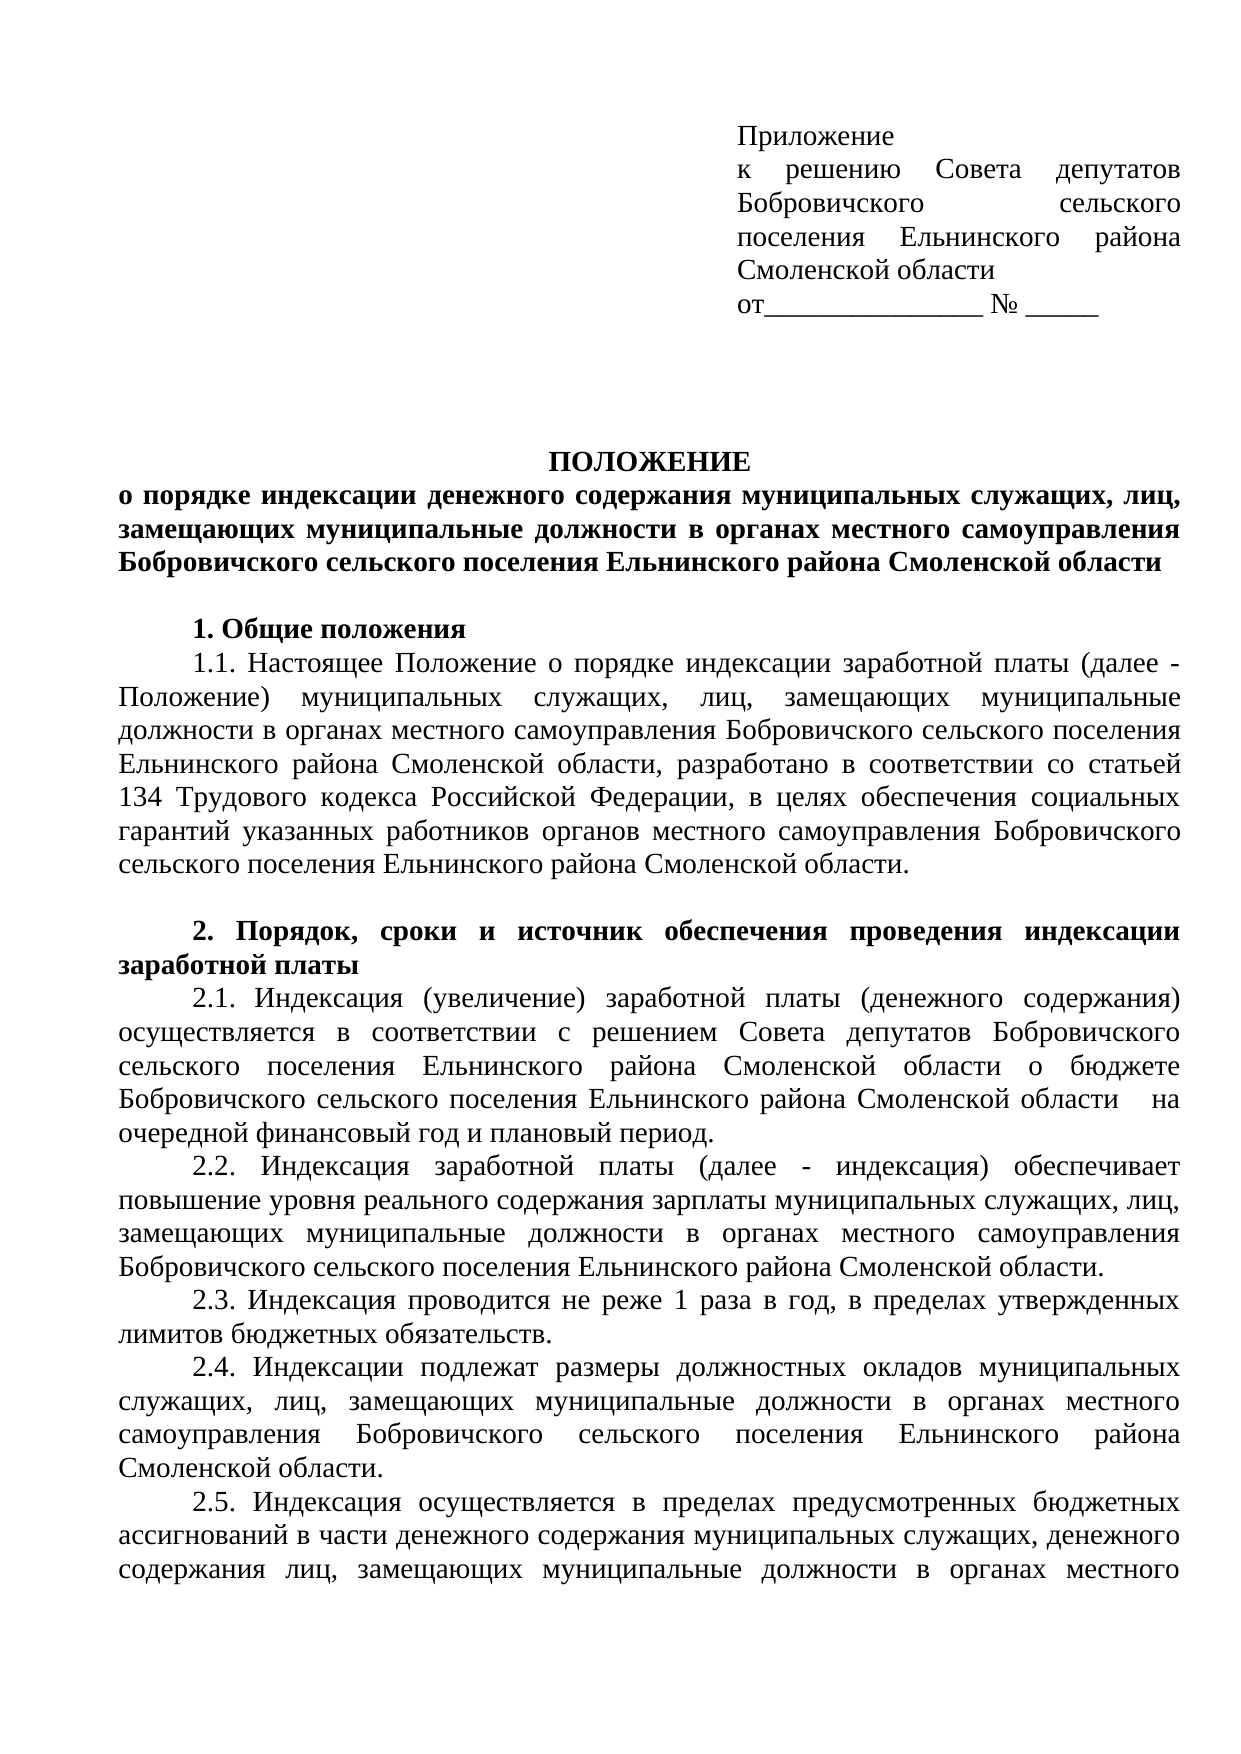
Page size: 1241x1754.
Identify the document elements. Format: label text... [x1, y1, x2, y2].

text 2.2. Индексация заработной платы (далее - индексация) обеспечивает повышение уровня реального содержания зарплаты муниципальных служащих, лиц, замещающих муниципальные должности в органах местного самоуправления Бобровичского сельского поселения Ельнинского района Смоленской области. [118, 1148, 1181, 1282]
text 2.4. Индексации подлежат размеры должностных окладов муниципальных служащих, лиц, замещающих муниципальные должности в органах местного самоуправления Бобровичского сельского поселения Ельнинского района Смоленской области. [118, 1349, 1181, 1484]
text 2.1. Индексация (увеличение) заработной платы (денежного содержания) осуществляется в соответствии с решением Совета депутатов Бобровичского сельского поселения Ельнинского района Смоленской области о бюджете Бобровичского сельского поселения Ельнинского района Смоленской области на очередной финансовый год и плановый период. [118, 981, 1181, 1148]
text 2. Порядок, сроки и источник обеспечения проведения индексации заработной платы [118, 913, 1181, 981]
text Приложение [737, 118, 1181, 152]
text от_______________ № _____ [737, 286, 1181, 319]
text ПОЛОЖЕНИЕ [118, 444, 1181, 477]
text 1. Общие положения [118, 612, 1181, 645]
text о порядке индексации денежного содержания муниципальных служащих, лиц, замещающих муниципальные должности в органах местного самоуправления Бобровичского сельского поселения Ельнинского района Смоленской области [118, 477, 1181, 578]
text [118, 1484, 1181, 1584]
text к решению Совета депутатов Бобровичского сельского поселения Ельнинского района Смоленской области [737, 152, 1181, 286]
text 2.3. Индексация проводится не реже 1 раза в год, в пределах утвержденных лимитов бюджетных обязательств. [118, 1282, 1181, 1349]
text 1.1. Настоящее Положение о порядке индексации заработной платы (далее - Положение) муниципальных служащих, лиц, замещающих муниципальные должности в органах местного самоуправления Бобровичского сельского поселения Ельнинского района Смоленской области, разработано в соответствии со статьей 134 Трудового кодекса Российской Федерации, в целях обеспечения социальных гарантий указанных работников органов местного самоуправления Бобровичского сельского поселения Ельнинского района Смоленской области. [118, 645, 1181, 880]
